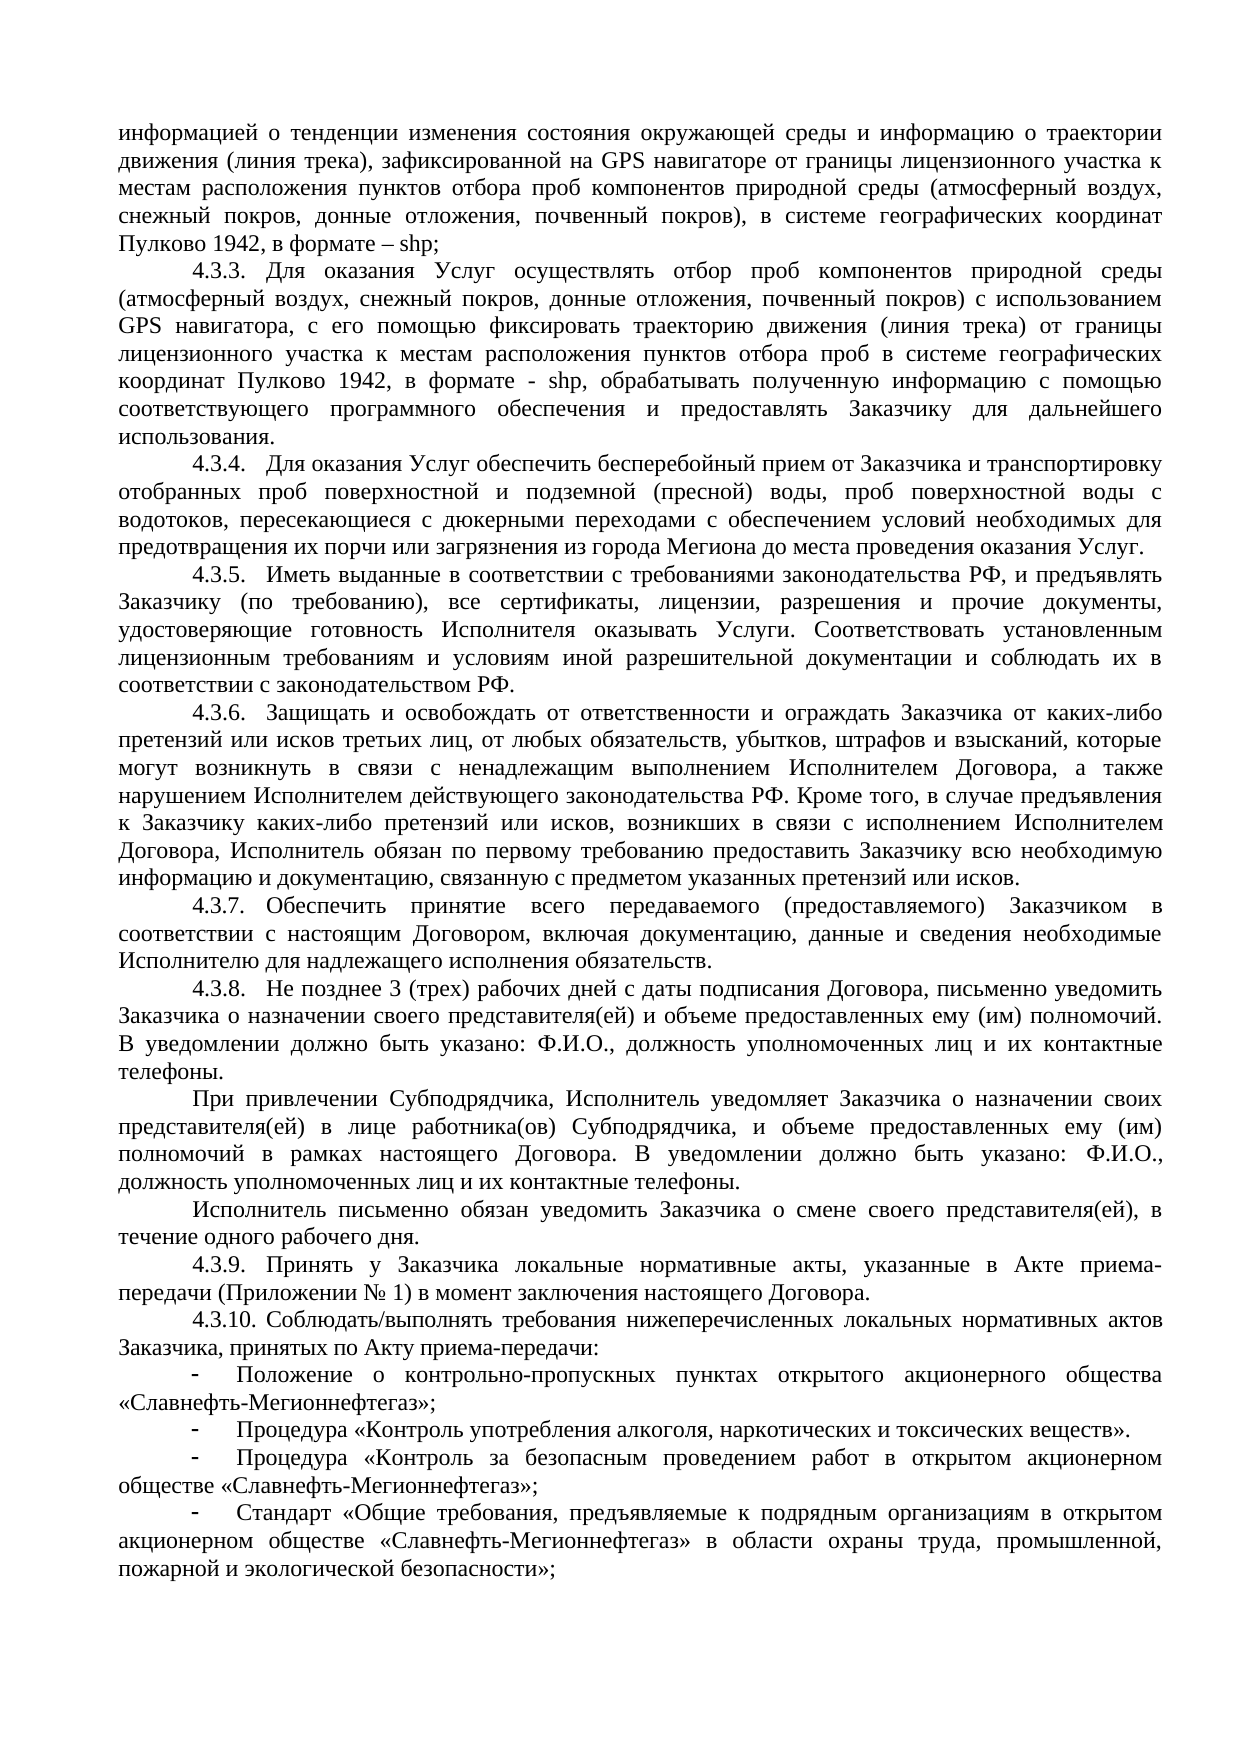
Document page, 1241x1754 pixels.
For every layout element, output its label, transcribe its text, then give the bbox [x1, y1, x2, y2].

list Соблюдать/выполнять требования нижеперечисленных локальных нормативных актов Заказчика, принятых по Акту приема-передачи: [118, 1305, 1163, 1360]
list Положение о контрольно-пропускных пунктах открытого акционерного общества «Славнефть-Мегионнефтегаз»; [118, 1360, 1163, 1416]
list Не позднее 3 (трех) рабочих дней с даты подписания Договора, письменно уведомить Заказчика о назначении своего представителя(ей) и объеме предоставленных ему (им) полномочий. В уведомлении должно быть указано: Ф.И.О., должность уполномоченных лиц и их контактные телефоны. [118, 974, 1163, 1084]
text При привлечении Субподрядчика, Исполнитель уведомляет Заказчика о назначении своих представителя(ей) в лице работника(ов) Субподрядчика, и объеме предоставленных ему (им) полномочий в рамках настоящего Договора. В уведомлении должно быть указано: Ф.И.О., должность уполномоченных лиц и их контактные телефоны. [118, 1084, 1163, 1195]
list Для оказания Услуг осуществлять отбор проб компонентов природной среды (атмосферный воздух, снежный покров, донные отложения, почвенный покров) с использованием GPS навигатора, с его помощью фиксировать траекторию движения (линия трека) от границы лицензионного участка к местам расположения пунктов отбора проб в системе географических координат Пулково 1942, в формате - shp, обрабатывать полученную информацию с помощью соответствующего программного обеспечения и предоставлять Заказчику для дальнейшего использования. [118, 256, 1163, 449]
list Для оказания Услуг обеспечить бесперебойный прием от Заказчика и транспортировку отобранных проб поверхностной и подземной (пресной) воды, проб поверхностной воды с водотоков, пересекающиеся с дюкерными переходами с обеспечением условий необходимых для предотвращения их порчи или загрязнения из города Мегиона до места проведения оказания Услуг. [118, 449, 1163, 560]
list Иметь выданные в соответствии с требованиями законодательства РФ, и предъявлять Заказчику (по требованию), все сертификаты, лицензии, разрешения и прочие документы, удостоверяющие готовность Исполнителя оказывать Услуги. Соответствовать установленным лицензионным требованиям и условиям иной разрешительной документации и соблюдать их в соответствии с законодательством РФ. [118, 560, 1163, 698]
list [118, 118, 1163, 256]
list Процедура «Контроль употребления алкоголя, наркотических и токсических веществ». [118, 1416, 1163, 1443]
list Принять у Заказчика локальные нормативные акты, указанные в Акте приема-передачи (Приложении № 1) в момент заключения настоящего Договора. [118, 1250, 1163, 1305]
text Исполнитель письменно обязан уведомить Заказчика о смене своего представителя(ей), в течение одного рабочего дня. [118, 1195, 1163, 1250]
list Защищать и освобождать от ответственности и ограждать Заказчика от каких-либо претензий или исков третьих лиц, от любых обязательств, убытков, штрафов и взысканий, которые могут возникнуть в связи с ненадлежащим выполнением Исполнителем Договора, а также нарушением Исполнителем действующего законодательства РФ. Кроме того, в случае предъявления к Заказчику каких-либо претензий или исков, возникших в связи с исполнением Исполнителем Договора, Исполнитель обязан по первому требованию предоставить Заказчику всю необходимую информацию и документацию, связанную с предметом указанных претензий или исков. [118, 698, 1163, 891]
list Процедура «Контроль за безопасным проведением работ в открытом акционерном обществе «Славнефть-Мегионнефтегаз»; [118, 1443, 1163, 1498]
list Стандарт «Общие требования, предъявляемые к подрядным организациям в открытом акционерном обществе «Славнефть-Мегионнефтегаз» в области охраны труда, промышленной, пожарной и экологической безопасности»; [118, 1498, 1163, 1581]
list Обеспечить принятие всего передаваемого (предоставляемого) Заказчиком в соответствии с настоящим Договором, включая документацию, данные и сведения необходимые Исполнителю для надлежащего исполнения обязательств. [118, 891, 1163, 974]
